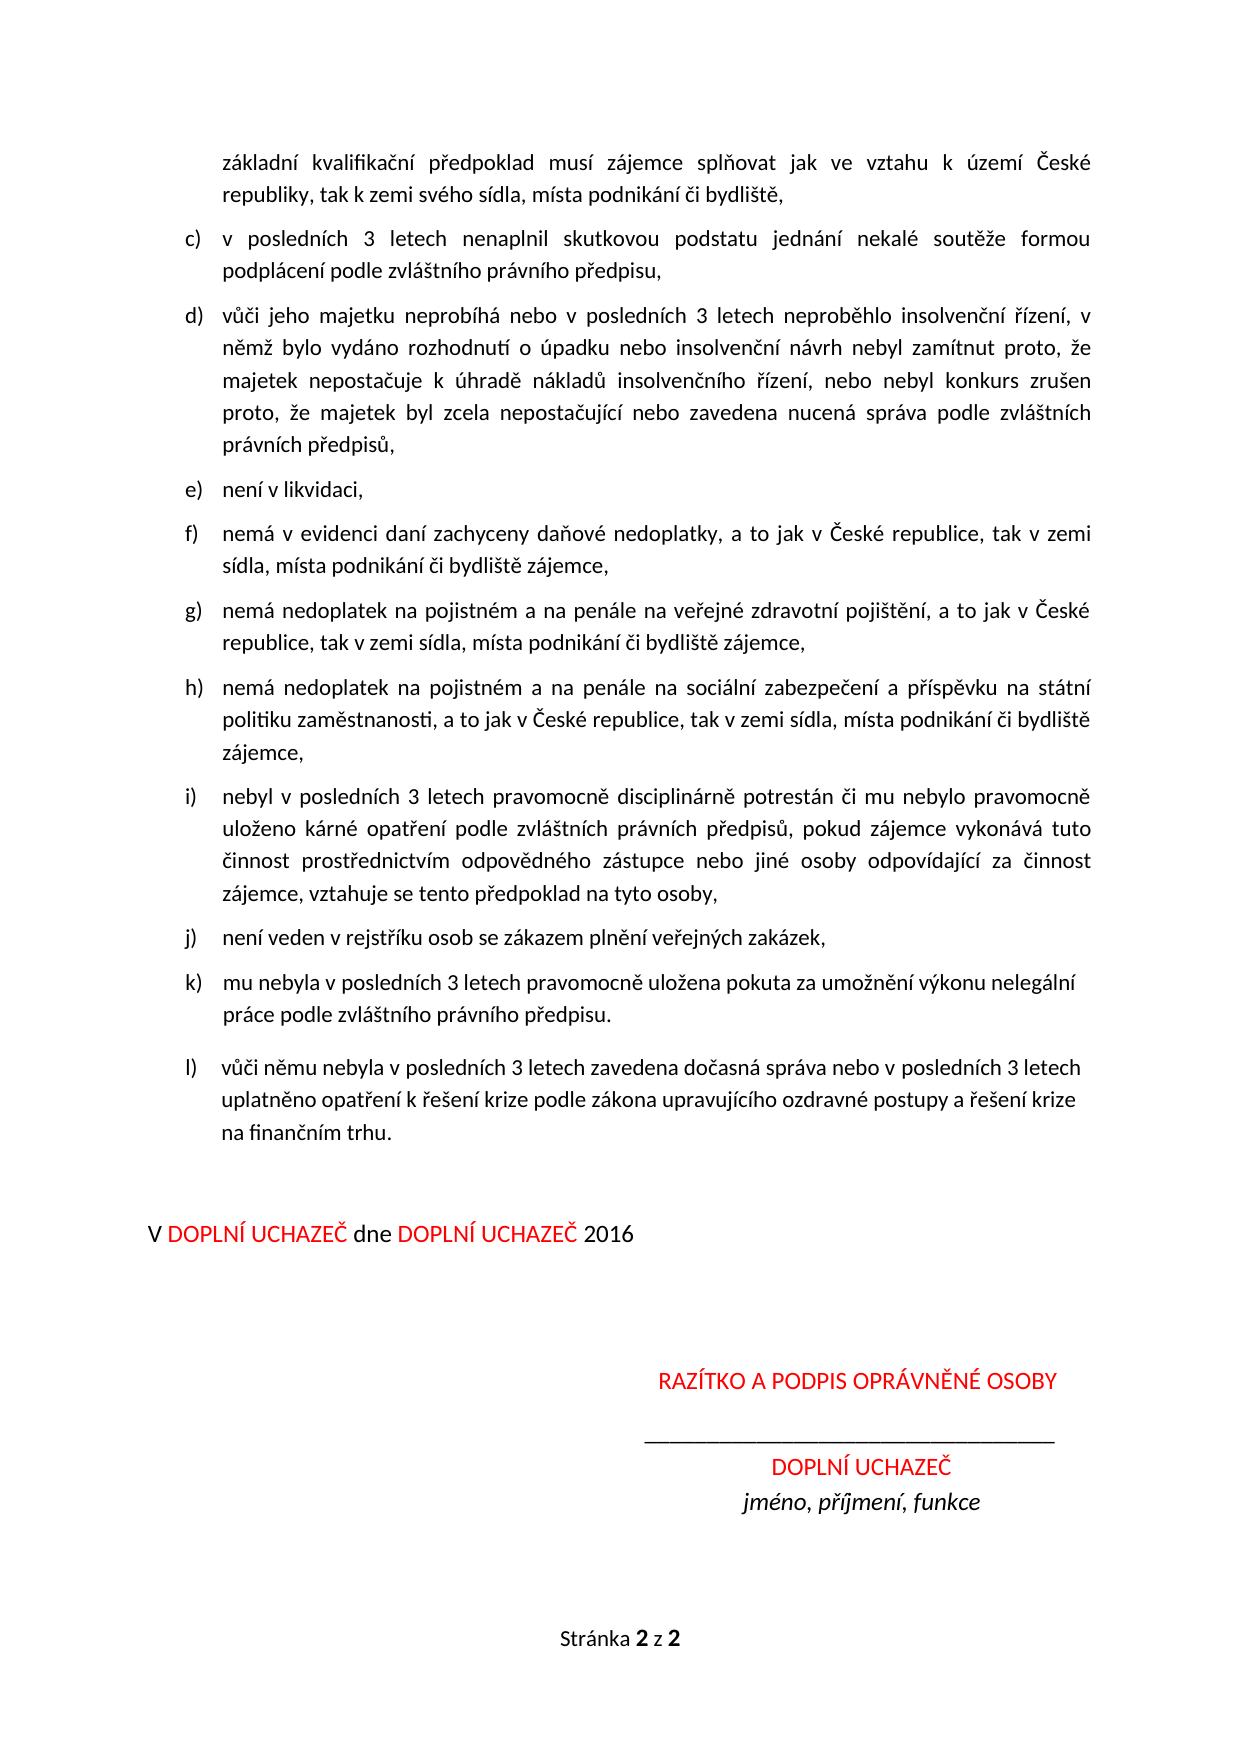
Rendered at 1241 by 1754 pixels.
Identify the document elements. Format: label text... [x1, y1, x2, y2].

list není veden v rejstříku osob se zákazem plnění veřejných zakázek, [185, 923, 1093, 952]
list mu nebyla v posledních 3 letech pravomocně uložena pokuta za umožnění výkonu nelegální práce podle zvláštního právního předpisu. [185, 968, 1093, 1028]
text RAZÍTKO A PODPIS OPRÁVNĚNÉ OSOBY [590, 1367, 1093, 1395]
list není v likvidaci, [185, 475, 1093, 503]
list nemá nedoplatek na pojistném a na penále na veřejné zdravotní pojištění, a to jak v České republice, tak v zemi sídla, místa podnikání či bydliště zájemce, [185, 596, 1093, 657]
text DOPLNÍ UCHAZEČ [590, 1451, 1093, 1481]
list nemá nedoplatek na pojistném a na penále na sociální zabezpečení a příspěvku na státní politiku zaměstnanosti, a to jak v České republice, tak v zemi sídla, místa podnikání či bydliště zájemce, [185, 673, 1093, 766]
text jméno, příjmení, funkce [664, 1486, 1093, 1516]
text V DOPLNÍ UCHAZEČ dne DOPLNÍ UCHAZEČ 2016 [148, 1220, 1093, 1248]
text l) vůči němu nebyla v posledních 3 letech zavedena dočasná správa nebo v posledních 3 letech uplatněno opatření k řešení krize podle zákona upravujícího ozdravné postupy a řešení krize na finančním trhu. [185, 1053, 1093, 1146]
list nemá v evidenci daní zachyceny daňové nedoplatky, a to jak v České republice, tak v zemi sídla, místa podnikání či bydliště zájemce, [185, 519, 1093, 580]
list nebyl v posledních 3 letech pravomocně disciplinárně potrestán či mu nebylo pravomocně uloženo kárné opatření podle zvláštních právních předpisů, pokud zájemce vykonává tuto činnost prostřednictvím odpovědného zástupce nebo jiné osoby odpovídající za činnost zájemce, vztahuje se tento předpoklad na tyto osoby, [185, 782, 1093, 907]
list vůči jeho majetku neprobíhá nebo v posledních 3 letech neproběhlo insolvenční řízení, v němž bylo vydáno rozhodnutí o úpadku nebo insolvenční návrh nebyl zamítnut proto, že majetek nepostačuje k úhradě nákladů insolvenčního řízení, nebo nebyl konkurs zrušen proto, že majetek byl zcela nepostačující nebo zavedena nucená správa podle zvláštních právních předpisů, [185, 301, 1093, 458]
list v posledních 3 letech nenaplnil skutkovou podstatu jednání nekalé soutěže formou podplácení podle zvláštního právního předpisu, [185, 224, 1093, 285]
text _________________________________ [516, 1416, 1093, 1446]
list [185, 148, 1093, 208]
